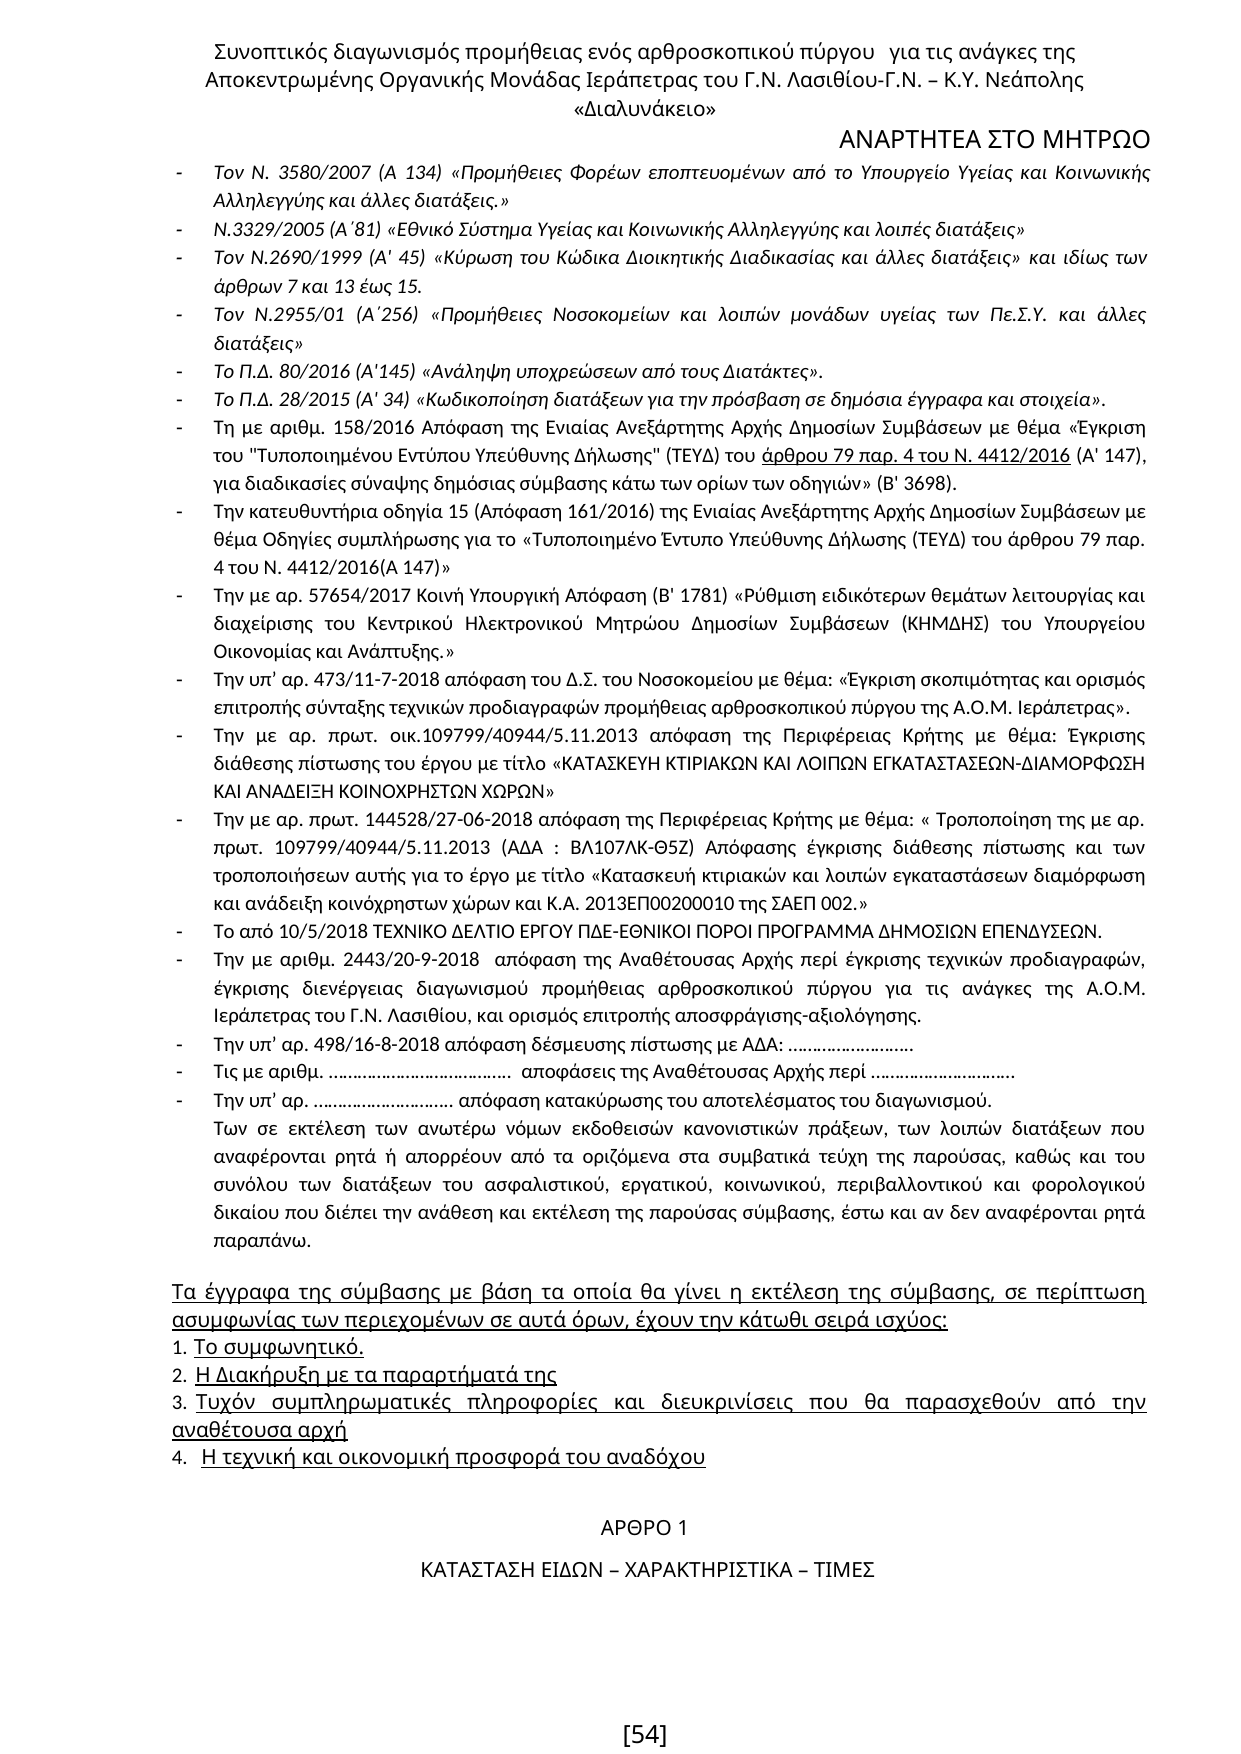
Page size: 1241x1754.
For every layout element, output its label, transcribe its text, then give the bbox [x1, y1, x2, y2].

text Τα έγγραφα της σύμβασης με βάση τα οποία θα γίνει η εκτέλεση της σύμβασης, σε περίπτωση ασυμφωνίας των περιεχομένων σε αυτά όρων, έχουν την κάτωθι σειρά ισχύος: [172, 1278, 1147, 1302]
list Το από 10/5/2018 ΤΕΧΝΙΚΟ ΔΕΛΤΙΟ ΕΡΓΟΥ ΠΔΕ-ΕΘΝΙΚΟΙ ΠΟΡΟΙ ΠΡΟΓΡΑΜΜΑ ΔΗΜΟΣΙΩΝ ΕΠΕΝΔΥΣΕΩΝ. [176, 916, 1147, 944]
list Την κατευθυντήρια οδηγία 15 (Απόφαση 161/2016) της Ενιαίας Ανεξάρτητης Αρχής Δημοσίων Συμβάσεων με θέμα Οδηγίες συμπλήρωσης για το «Τυποποιημένο Έντυπο Υπεύθυνης Δήλωσης (ΤΕΥΔ) του άρθρου 79 παρ. 4 του Ν. 4412/2016(Α 147)» [176, 496, 1147, 580]
list Την με αρ. 57654/2017 Κοινή Υπουργική Απόφαση (Β' 1781) «Ρύθμιση ειδικότερων θεμάτων λειτουργίας και διαχείρισης του Κεντρικού Ηλεκτρονικού Μητρώου Δημοσίων Συμβάσεων (ΚΗΜΔΗΣ) του Υπουργείου Οικονομίας και Ανάπτυξης.» [176, 580, 1147, 664]
list Τις με αριθμ. ……………………………….. αποφάσεις της Αναθέτουσας Αρχής περί ………………………… [213, 1057, 1147, 1084]
list Τον Ν.2955/01 (Α΄256) «Προμήθειες Νοσοκομείων και λοιπών μονάδων υγείας των Πε.Σ.Υ. και άλλες διατάξεις» [176, 299, 1147, 356]
list Η τεχνική και οικονομική προσφορά του αναδόχου [172, 1443, 1151, 1470]
list Την υπ’ αρ. 473/11-7-2018 απόφαση του Δ.Σ. του Νοσοκομείου με θέμα: «Έγκριση σκοπιμότητας και ορισμός επιτροπής σύνταξης τεχνικών προδιαγραφών προμήθειας αρθροσκοπικού πύργου της Α.Ο.Μ. Ιεράπετρας». [176, 664, 1147, 720]
list Την με αρ. πρωτ. 144528/27-06-2018 απόφαση της Περιφέρειας Κρήτης με θέμα: « Τροποποίηση της με αρ. πρωτ. 109799/40944/5.11.2013 (ΑΔΑ : ΒΛ107ΛΚ-Θ5Ζ) Απόφασης έγκρισης διάθεσης πίστωσης και των τροποποιήσεων αυτής για το έργο με τίτλο «Κατασκευή κτιριακών και λοιπών εγκαταστάσεων διαμόρφωση και ανάδειξη κοινόχρηστων χώρων και Κ.Α. 2013ΕΠ00200010 της ΣΑΕΠ 002.» [176, 804, 1147, 916]
list Το συμφωνητικό. [172, 1333, 1151, 1360]
list Το Π.Δ. 28/2015 (Α' 34) «Κωδικοποίηση διατάξεων για την πρόσβαση σε δημόσια έγγραφα και στοιχεία». [213, 384, 1147, 412]
text Τα έγγραφα της σύμβασης με βάση τα οποία θα γίνει η εκτέλεση της σύμβασης, σε περίπτωση ασυμφωνίας των περιεχομένων σε αυτά όρων, έχουν την κάτωθι σειρά ισχύος: [172, 1303, 1147, 1333]
list Ν.3329/2005 (Α΄81) «Εθνικό Σύστημα Υγείας και Κοινωνικής Αλληλεγγύης και λοιπές διατάξεις» [176, 213, 1151, 242]
list Την υπ’ αρ. 498/16-8-2018 απόφαση δέσμευσης πίστωσης με ΑΔΑ: …………………….. [176, 1028, 1147, 1057]
list Η Διακήρυξη με τα παραρτήματά της [172, 1360, 1151, 1388]
list Τυχόν συμπληρωματικές πληροφορίες και διευκρινίσεις που θα παρασχεθούν από την αναθέτουσα αρχή [172, 1388, 1147, 1443]
list Την υπ’ αρ. ……………………….. απόφαση κατακύρωσης του αποτελέσματος του διαγωνισμού. [213, 1084, 1147, 1113]
list Τον Ν.2690/1999 (Α' 45) «Κύρωση του Κώδικα Διοικητικής Διαδικασίας και άλλες διατάξεις» και ιδίως των άρθρων 7 και 13 έως 15. [176, 242, 1147, 299]
list Τον Ν. 3580/2007 (Α 134) «Προμήθειες Φορέων εποπτευομένων από το Υπουργείο Υγείας και Κοινωνικής Αλληλεγγύης και άλλες διατάξεις.» [176, 156, 1151, 213]
list Τη με αριθμ. 158/2016 Απόφαση της Ενιαίας Ανεξάρτητης Αρχής Δημοσίων Συμβάσεων με θέμα «Έγκριση του "Τυποποιημένου Εντύπου Υπεύθυνης Δήλωσης" (ΤΕΥΔ) του άρθρου 79 παρ. 4 του Ν. 4412/2016 (Α' 147), για διαδικασίες σύναψης δημόσιας σύμβασης κάτω των ορίων των οδηγιών» (Β' 3698). [176, 412, 1147, 496]
list Την με αρ. πρωτ. οικ.109799/40944/5.11.2013 απόφαση της Περιφέρειας Κρήτης με θέμα: Έγκρισης διάθεσης πίστωσης του έργου με τίτλο «ΚΑΤΑΣΚΕΥΗ ΚΤΙΡΙΑΚΩΝ ΚΑΙ ΛΟΙΠΩΝ ΕΓΚΑΤΑΣΤΑΣΕΩΝ-ΔΙΑΜΟΡΦΩΣΗ ΚΑΙ ΑΝΑΔΕΙΞΗ ΚΟΙΝΟΧΡΗΣΤΩΝ ΧΩΡΩΝ» [176, 720, 1147, 804]
list Την με αριθμ. 2443/20-9-2018 απόφαση της Αναθέτουσας Αρχής περί έγκρισης τεχνικών προδιαγραφών, έγκρισης διενέργειας διαγωνισμού προμήθειας αρθροσκοπικού πύργου για τις ανάγκες της Α.Ο.Μ. Ιεράπετρας του Γ.Ν. Λασιθίου, και ορισμός επιτροπής αποσφράγισης-αξιολόγησης. [176, 944, 1147, 1028]
text ΚΑΤΑΣΤΑΣΗ ΕΙΔΩΝ – ΧΑΡΑΚΤΗΡΙΣΤΙΚΑ – ΤΙΜΕΣ [138, 1555, 1151, 1584]
list Το Π.Δ. 80/2016 (Α'145) «Ανάληψη υποχρεώσεων από τους Διατάκτες». [213, 356, 1151, 384]
text ΑΡΘΡΟ 1 [138, 1513, 1151, 1541]
text Των σε εκτέλεση των ανωτέρω νόμων εκδοθεισών κανονιστικών πράξεων, των λοιπών διατάξεων που αναφέρονται ρητά ή απορρέουν από τα οριζόμενα στα συμβατικά τεύχη της παρούσας, καθώς και του συνόλου των διατάξεων του ασφαλιστικού, εργατικού, κοινωνικού, περιβαλλοντικού και φορολογικού δικαίου που διέπει την ανάθεση και εκτέλεση της παρούσας σύμβασης, έστω και αν δεν αναφέρονται ρητά παραπάνω. [213, 1113, 1147, 1253]
